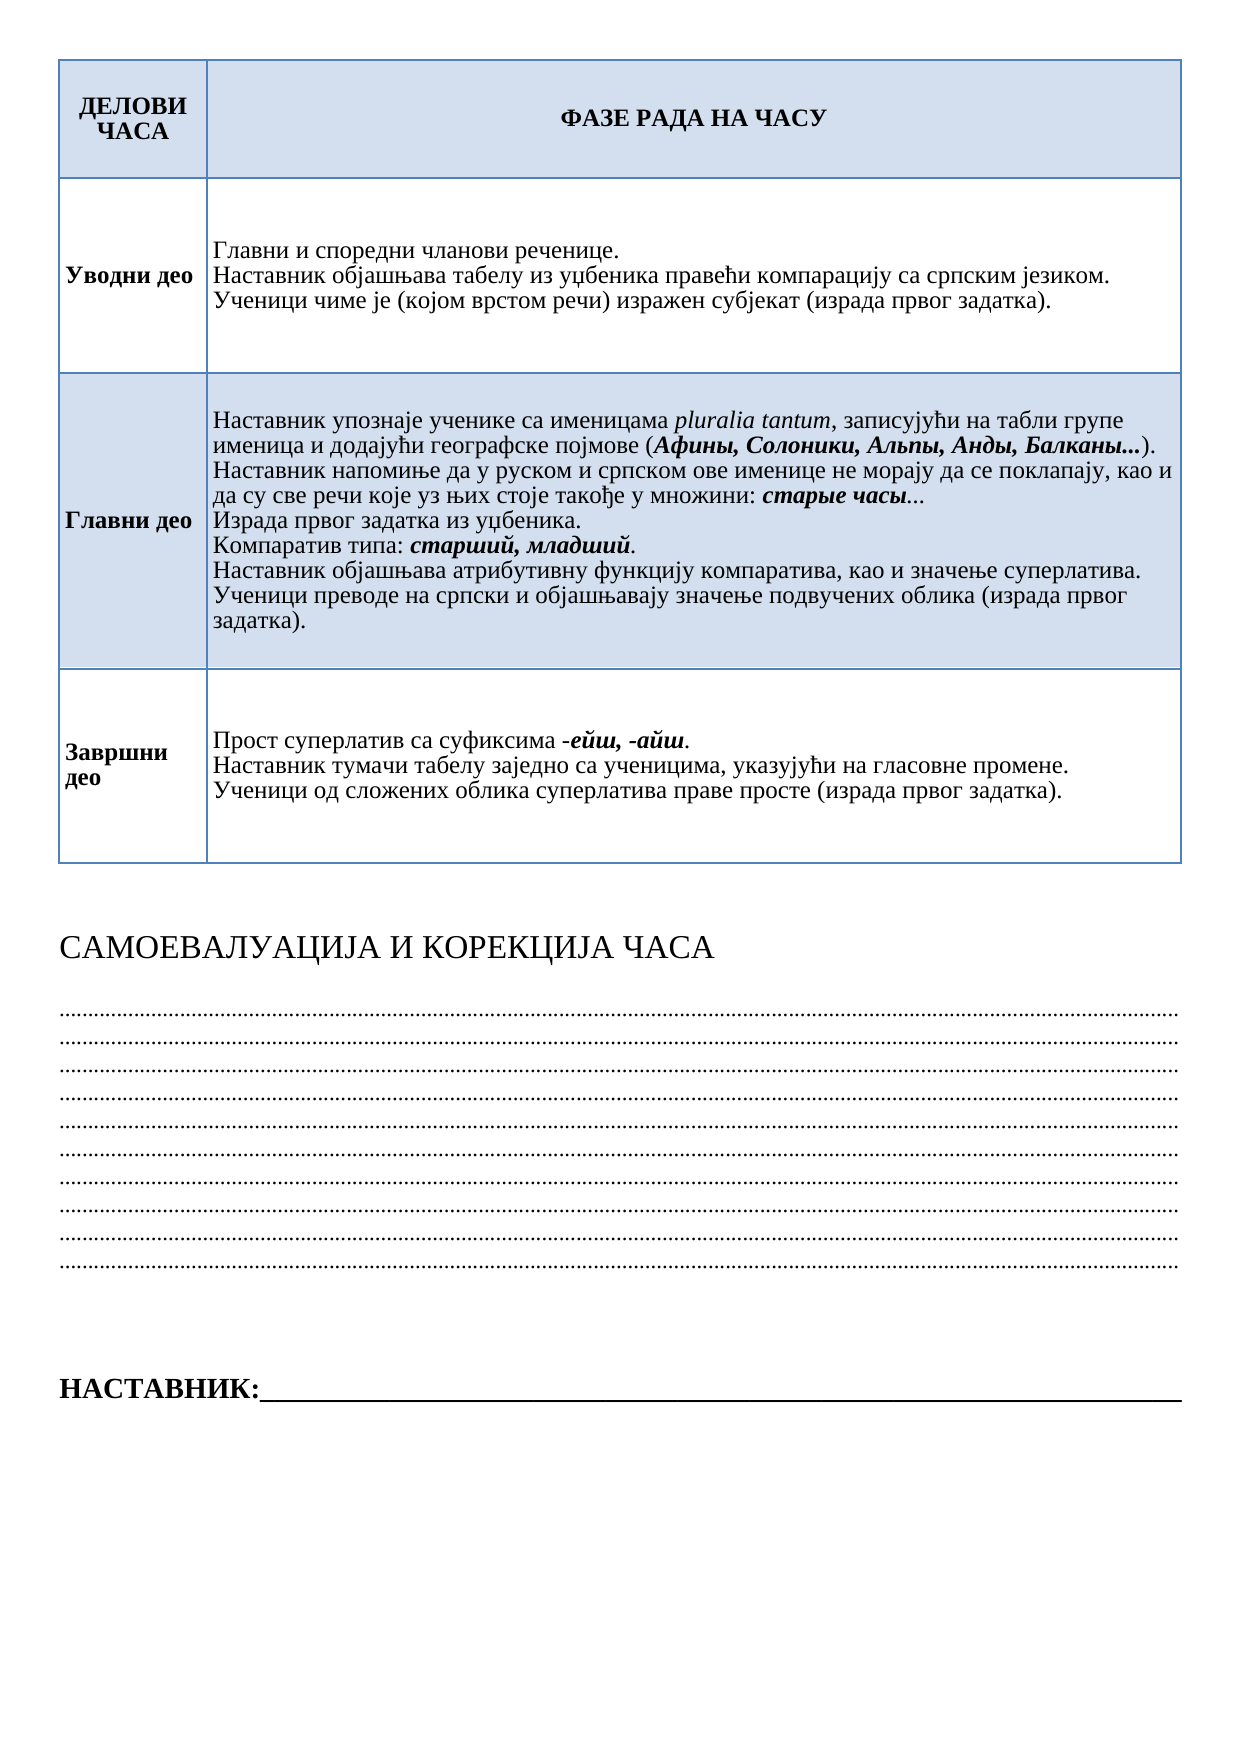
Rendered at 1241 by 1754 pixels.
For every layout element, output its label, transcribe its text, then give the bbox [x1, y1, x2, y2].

table_cell Главни и споредни чланови реченице. Наставник објашњава табелу из уџбеника правећи компарацију са српским језиком. Ученици чиме је (којом врстом речи) изражен субјекат (израда првог задатка). [208, 179, 1180, 372]
table_cell Завршни део [60, 670, 206, 862]
text НАСТАВНИК: [59, 1365, 1181, 1406]
table_cell Уводни део [60, 179, 206, 372]
text САМОЕВАЛУАЦИЈА И КОРЕКЦИЈА ЧАСА [59, 927, 1181, 965]
table_cell Прост суперлатив са суфиксима -ейш, -айш. Наставник тумачи табелу заједно са ученицима, указујући на гласовне промене. Ученици од сложених облика суперлатива праве просте (израда првог задатка). [208, 670, 1180, 862]
table_header ДЕЛОВИ ЧАСА [60, 61, 206, 177]
table_cell Главни део [60, 374, 206, 667]
table_cell Наставник упознаје ученике са именицама pluralia tantum, записујући на табли групе именица и додајући географске појмове (Афины, Солоники, Альпы, Анды, Балканы...). Наставник напомиње да у руском и српском ове именице не морају да се поклапају, као и да су све речи које уз њих стоје такође у множини: старые часы... Израда првог задатка из уџбеника. Компаратив типа: старший, младший. Наставник објашњава атрибутивну функцију компаратива, као и значење суперлатива. Ученици преводе на српски и објашњавају значење подвучених облика (израда првог задатка). [208, 374, 1180, 667]
table_header ФАЗЕ РАДА НА ЧАСУ [208, 61, 1180, 177]
